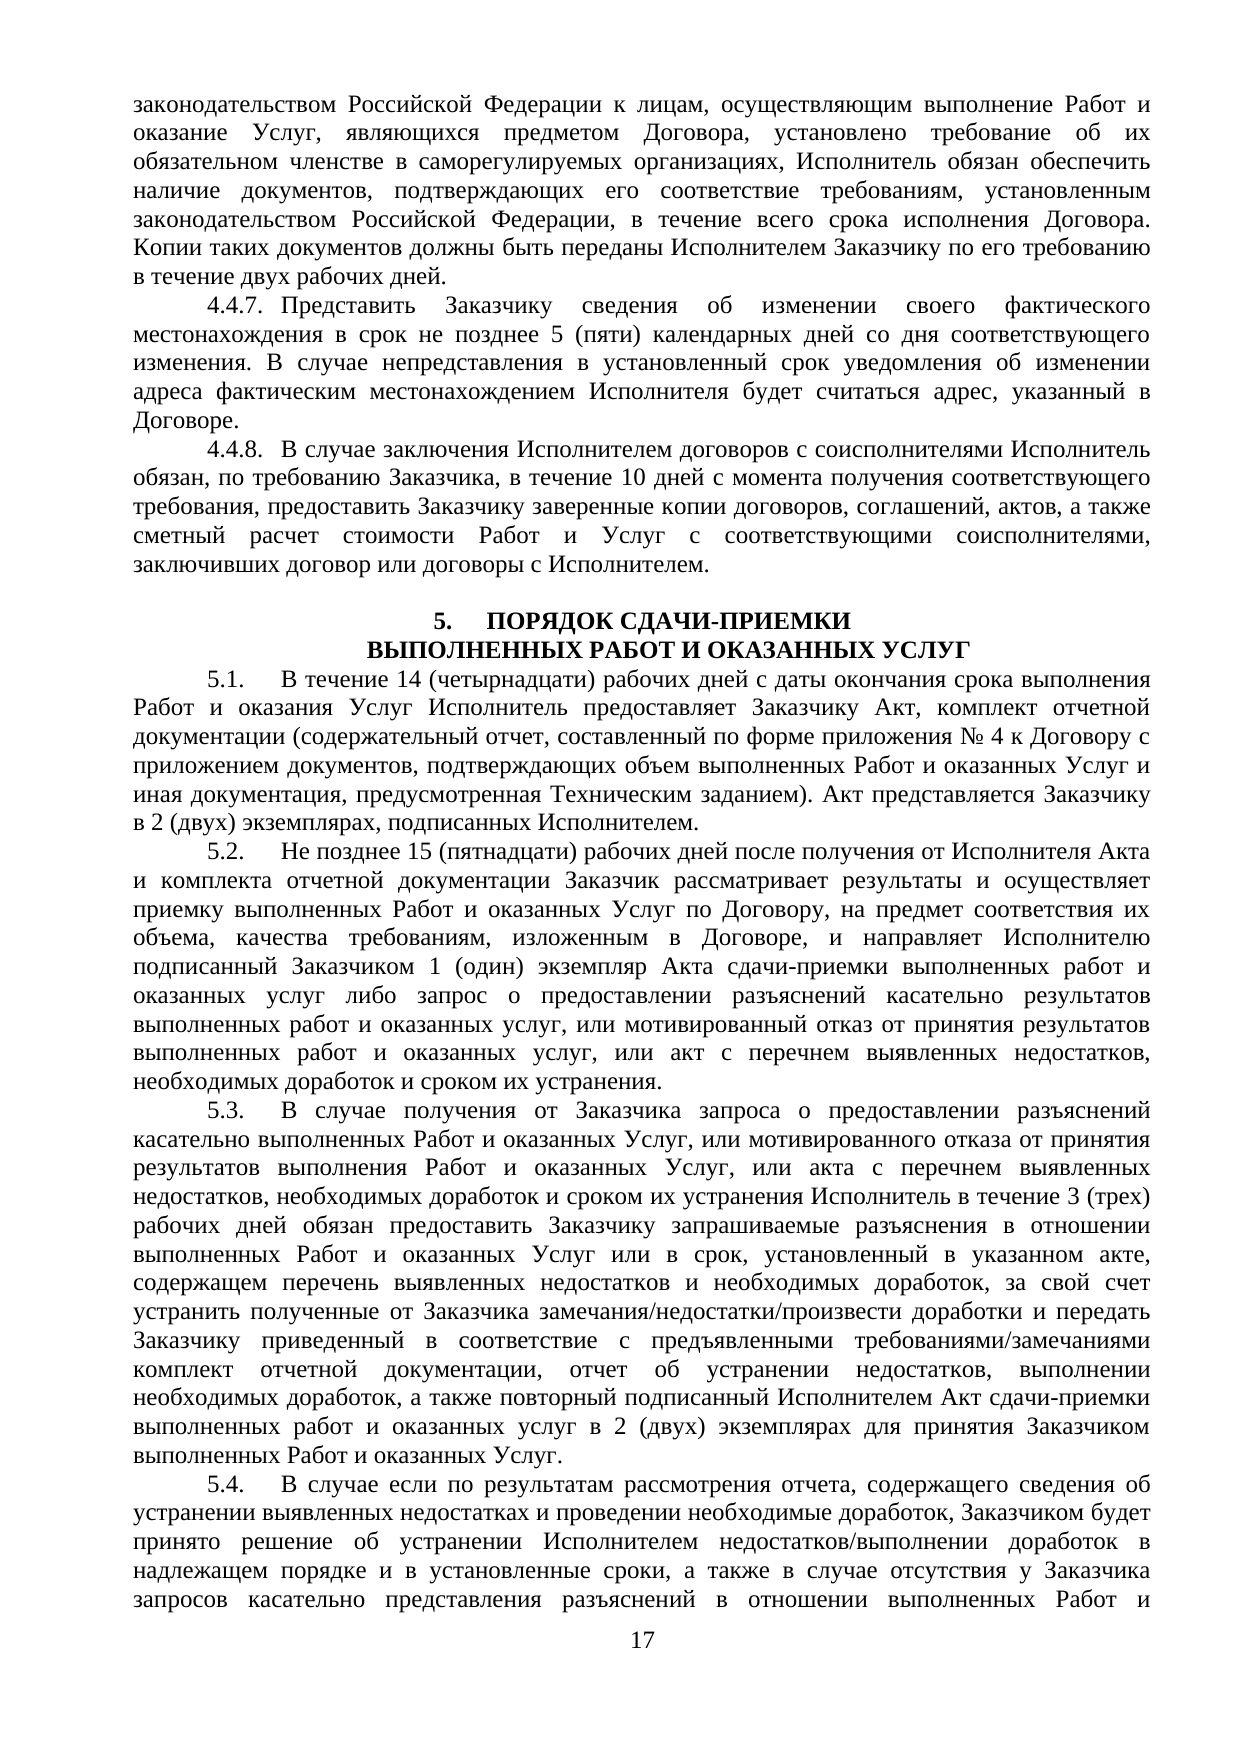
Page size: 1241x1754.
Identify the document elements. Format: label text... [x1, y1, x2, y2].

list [133, 89, 1152, 290]
list ПОРЯДОК СДАЧИ-ПРИЕМКИ [133, 606, 1152, 635]
list В течение 14 (четырнадцати) рабочих дней с даты окончания срока выполнения Работ и оказания Услуг Исполнитель предоставляет Заказчику Акт, комплект отчетной документации (содержательный отчет, составленный по форме приложения № 4 к Договору с приложением документов, подтверждающих объем выполненных Работ и оказанных Услуг и иная документация, предусмотренная Техническим заданием). Акт представляется Заказчику в 2 (двух) экземплярах, подписанных Исполнителем. [133, 664, 1152, 836]
list Представить Заказчику сведения об изменении своего фактического местонахождения в срок не позднее 5 (пяти) календарных дней со дня соответствующего изменения. В случае непредставления в установленный срок уведомления об изменении адреса фактическим местонахождением Исполнителя будет считаться адрес, указанный в Договоре. [133, 290, 1152, 434]
list В случае получения от Заказчика запроса о предоставлении разъяснений касательно выполненных Работ и оказанных Услуг, или мотивированного отказа от принятия результатов выполнения Работ и оказанных Услуг, или акта с перечнем выявленных недостатков, необходимых доработок и сроком их устранения Исполнитель в течение 3 (трех) рабочих дней обязан предоставить Заказчику запрашиваемые разъяснения в отношении выполненных Работ и оказанных Услуг или в срок, установленный в указанном акте, содержащем перечень выявленных недостатков и необходимых доработок, за свой счет устранить полученные от Заказчика замечания/недостатки/произвести доработки и передать Заказчику приведенный в соответствие с предъявленными требованиями/замечаниями комплект отчетной документации, отчет об устранении недостатков, выполнении необходимых доработок, а также повторный подписанный Исполнителем Акт сдачи-приемки выполненных работ и оказанных услуг в 2 (двух) экземплярах для принятия Заказчиком выполненных Работ и оказанных Услуг. [133, 1095, 1152, 1469]
list В случае заключения Исполнителем договоров с соисполнителями Исполнитель обязан, по требованию Заказчика, в течение 10 дней с момента получения соответствующего требования, предоставить Заказчику заверенные копии договоров, соглашений, актов, а также сметный расчет стоимости Работ и Услуг с соответствующими соисполнителями, заключивших договор или договоры с Исполнителем. [133, 434, 1152, 577]
list Не позднее 15 (пятнадцати) рабочих дней после получения от Исполнителя Акта и комплекта отчетной документации Заказчик рассматривает результаты и осуществляет приемку выполненных Работ и оказанных Услуг по Договору, на предмет соответствия их объема, качества требованиям, изложенным в Договоре, и направляет Исполнителю подписанный Заказчиком 1 (один) экземпляр Акта сдачи-приемки выполненных работ и оказанных услуг либо запрос о предоставлении разъяснений касательно результатов выполненных работ и оказанных услуг, или мотивированный отказ от принятия результатов выполненных работ и оказанных услуг, или акт с перечнем выявленных недостатков, необходимых доработок и сроком их устранения. [133, 836, 1152, 1095]
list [133, 1469, 1152, 1612]
text ВЫПОЛНЕННЫХ РАБОТ И ОКАЗАННЫХ УСЛУГ [186, 635, 1152, 664]
